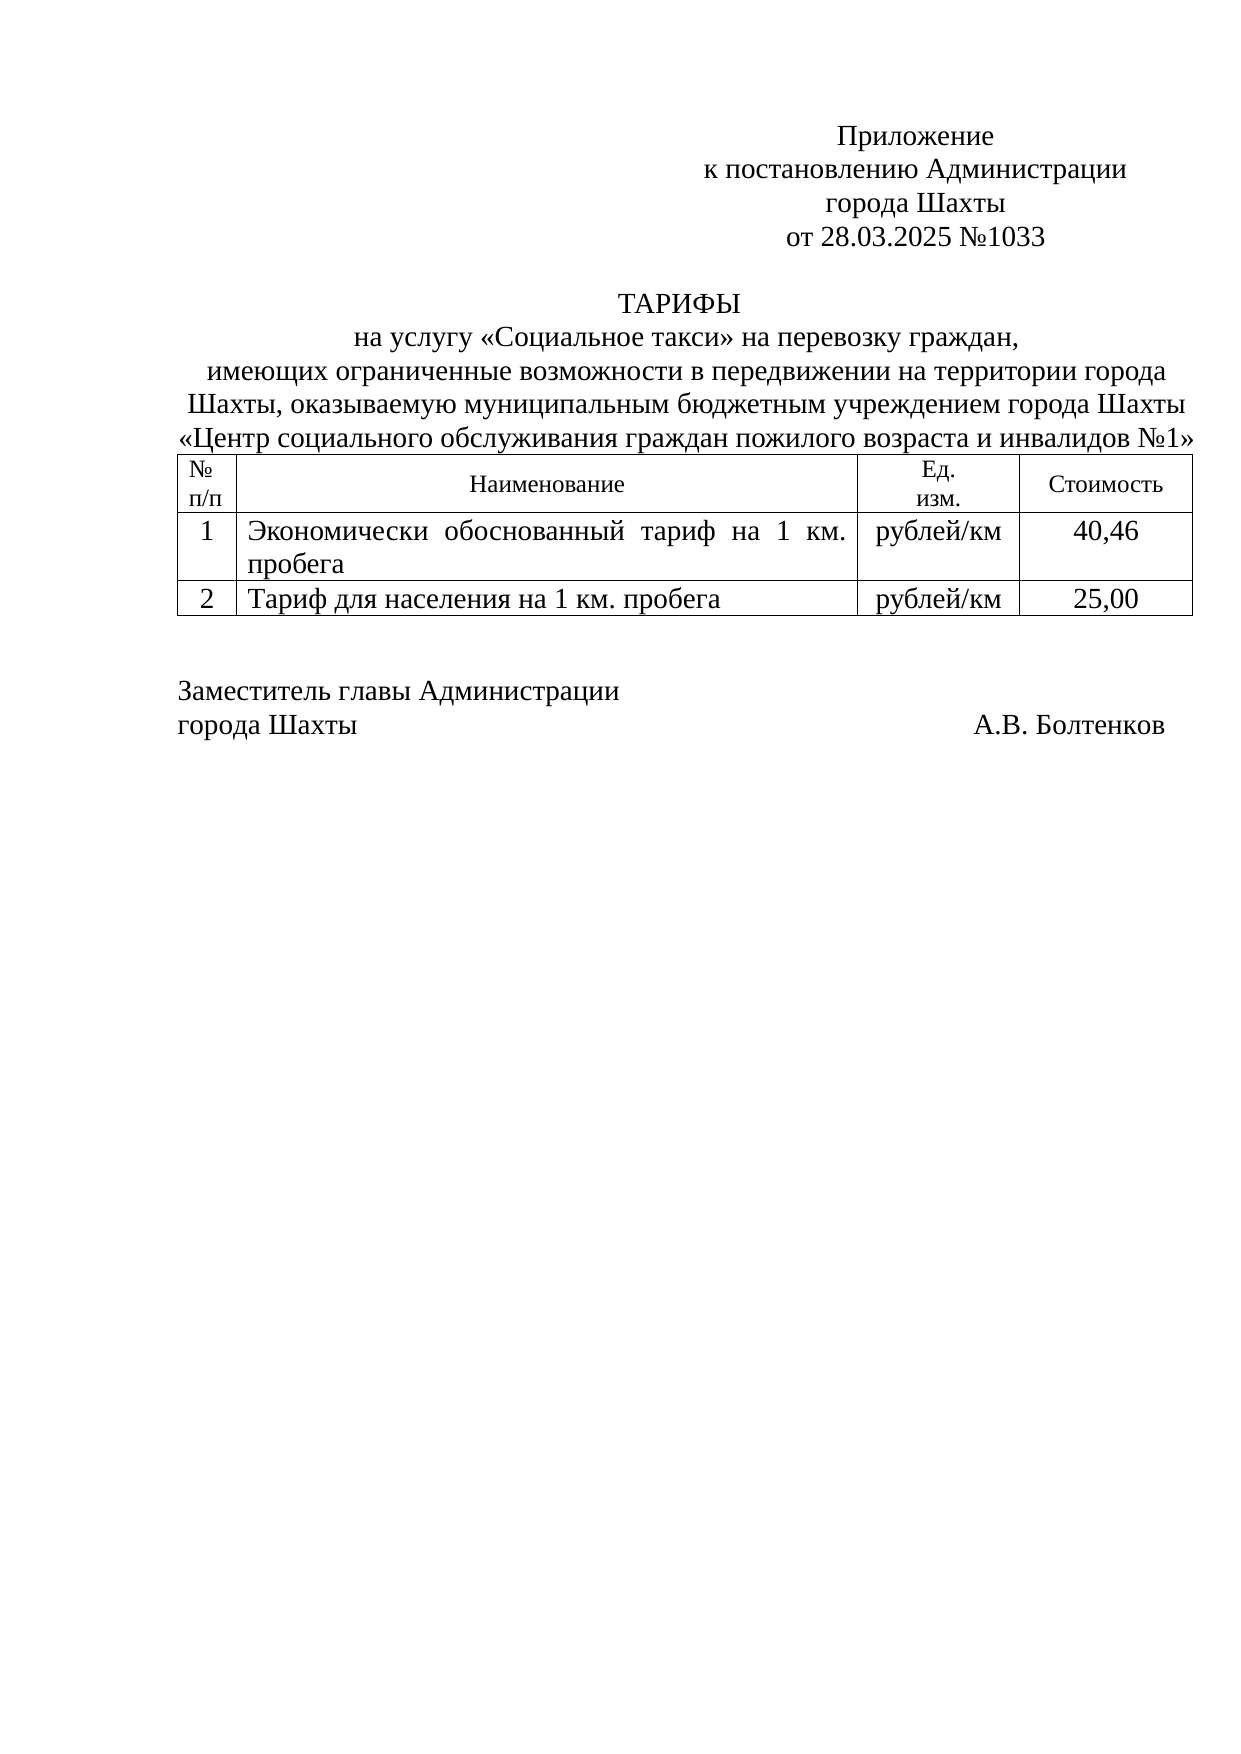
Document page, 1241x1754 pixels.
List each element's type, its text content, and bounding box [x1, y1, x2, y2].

table_cell Тариф для населения на 1 км. пробега [237, 581, 857, 615]
table_cell рублей/км [858, 581, 1019, 615]
table_cell 1 [178, 513, 236, 580]
text города Шахты А.В. Болтенков [177, 707, 1181, 740]
table_cell 40,46 [1020, 513, 1192, 580]
table_header Стоимость [1020, 455, 1192, 512]
table_header Ед. изм. [858, 455, 1019, 512]
text ТАРИФЫ [177, 286, 1181, 319]
text имеющих ограниченные возможности в передвижении на территории города Шахты, оказываемую муниципальным бюджетным учреждением города Шахты «Центр социального обслуживания граждан пожилого возраста и инвалидов №1» [177, 353, 1196, 453]
text города Шахты [650, 185, 1181, 219]
table_header Наименование [237, 455, 857, 512]
table_cell 2 [178, 581, 236, 615]
text от 28.03.2025 №1033 [650, 219, 1181, 252]
text Заместитель главы Администрации [177, 673, 1181, 707]
table_header № п/п [178, 455, 236, 512]
table_cell рублей/км [858, 513, 1019, 580]
text к постановлению Администрации [650, 152, 1181, 185]
text на услугу «Социальное такси» на перевозку граждан, [177, 319, 1196, 353]
text Приложение [650, 118, 1181, 152]
table_cell Экономически обоснованный тариф на 1 км. пробега [237, 513, 857, 580]
table_cell 25,00 [1020, 581, 1192, 615]
